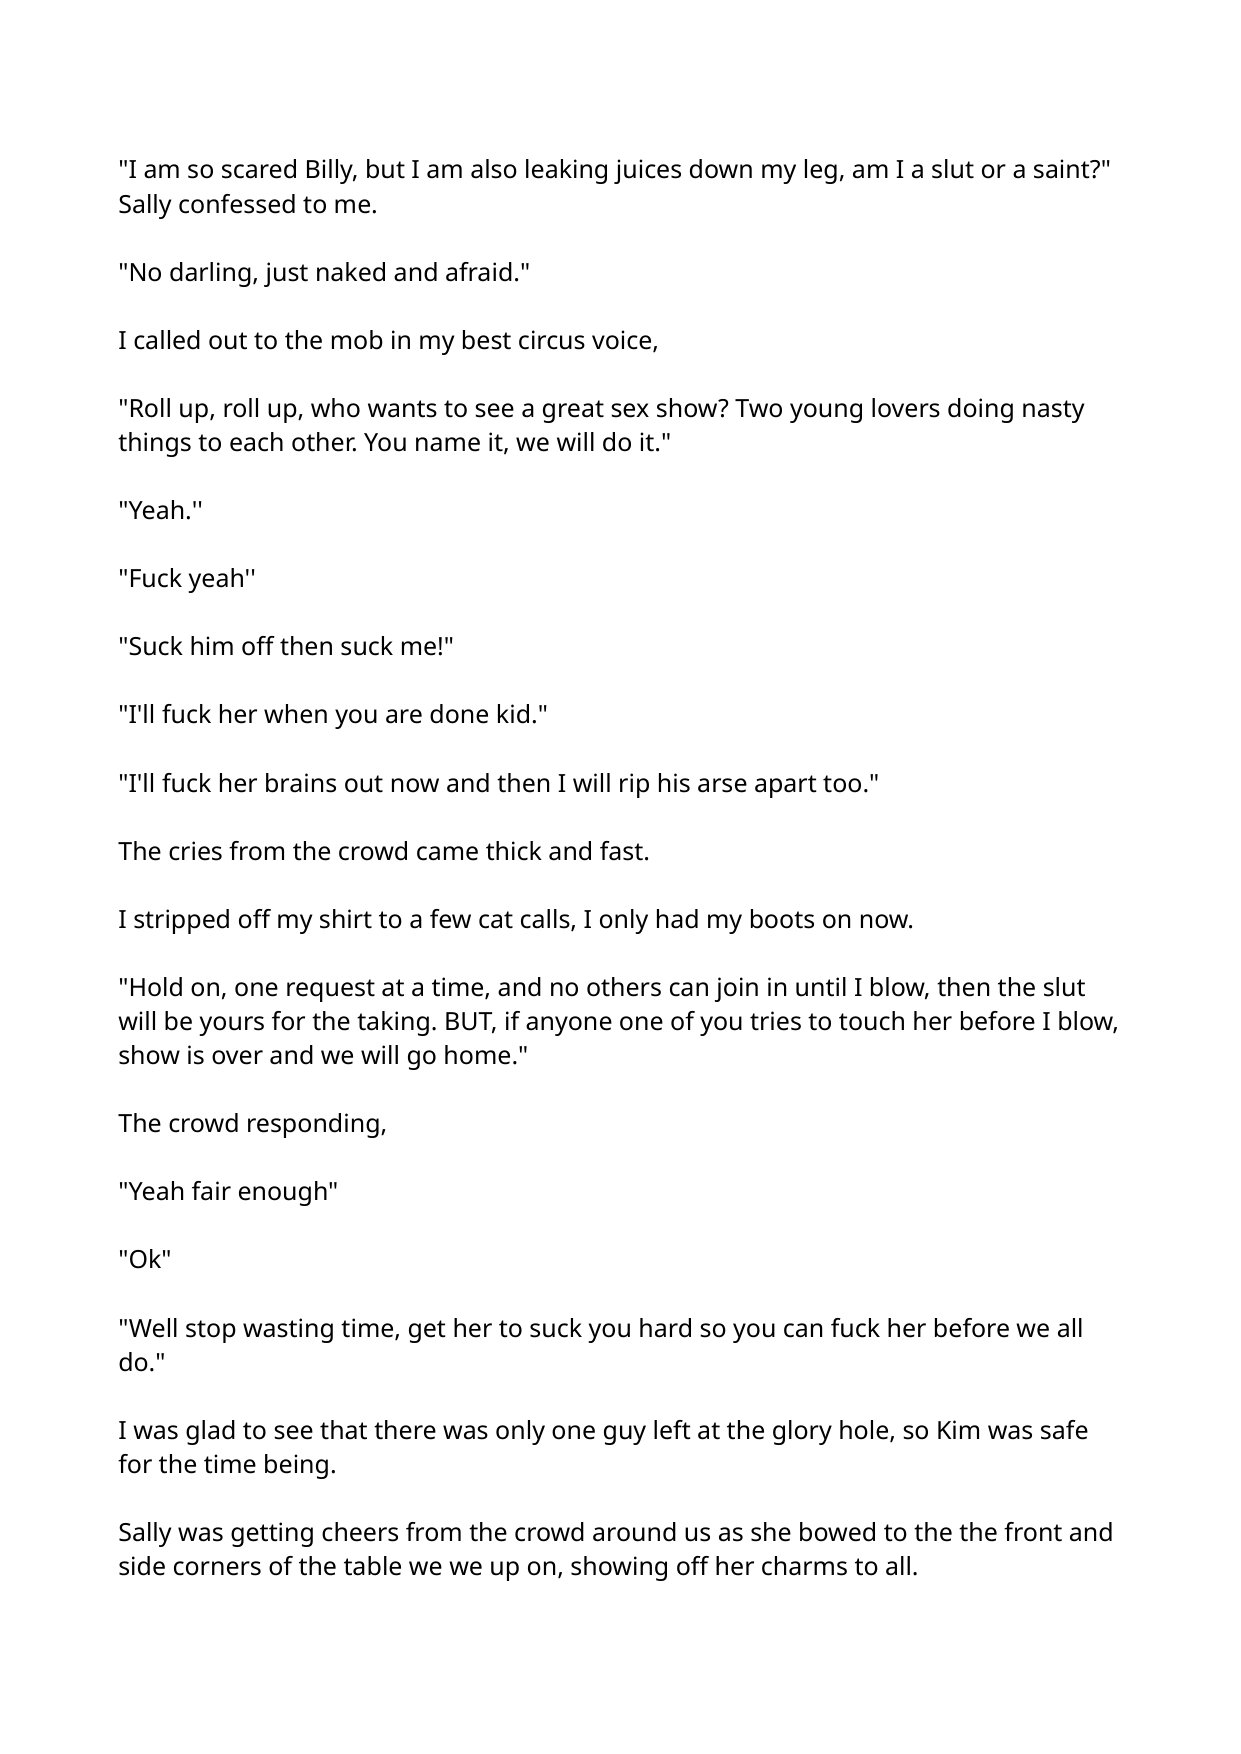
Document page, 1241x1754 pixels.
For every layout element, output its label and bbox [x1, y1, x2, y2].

text [118, 118, 1122, 1617]
